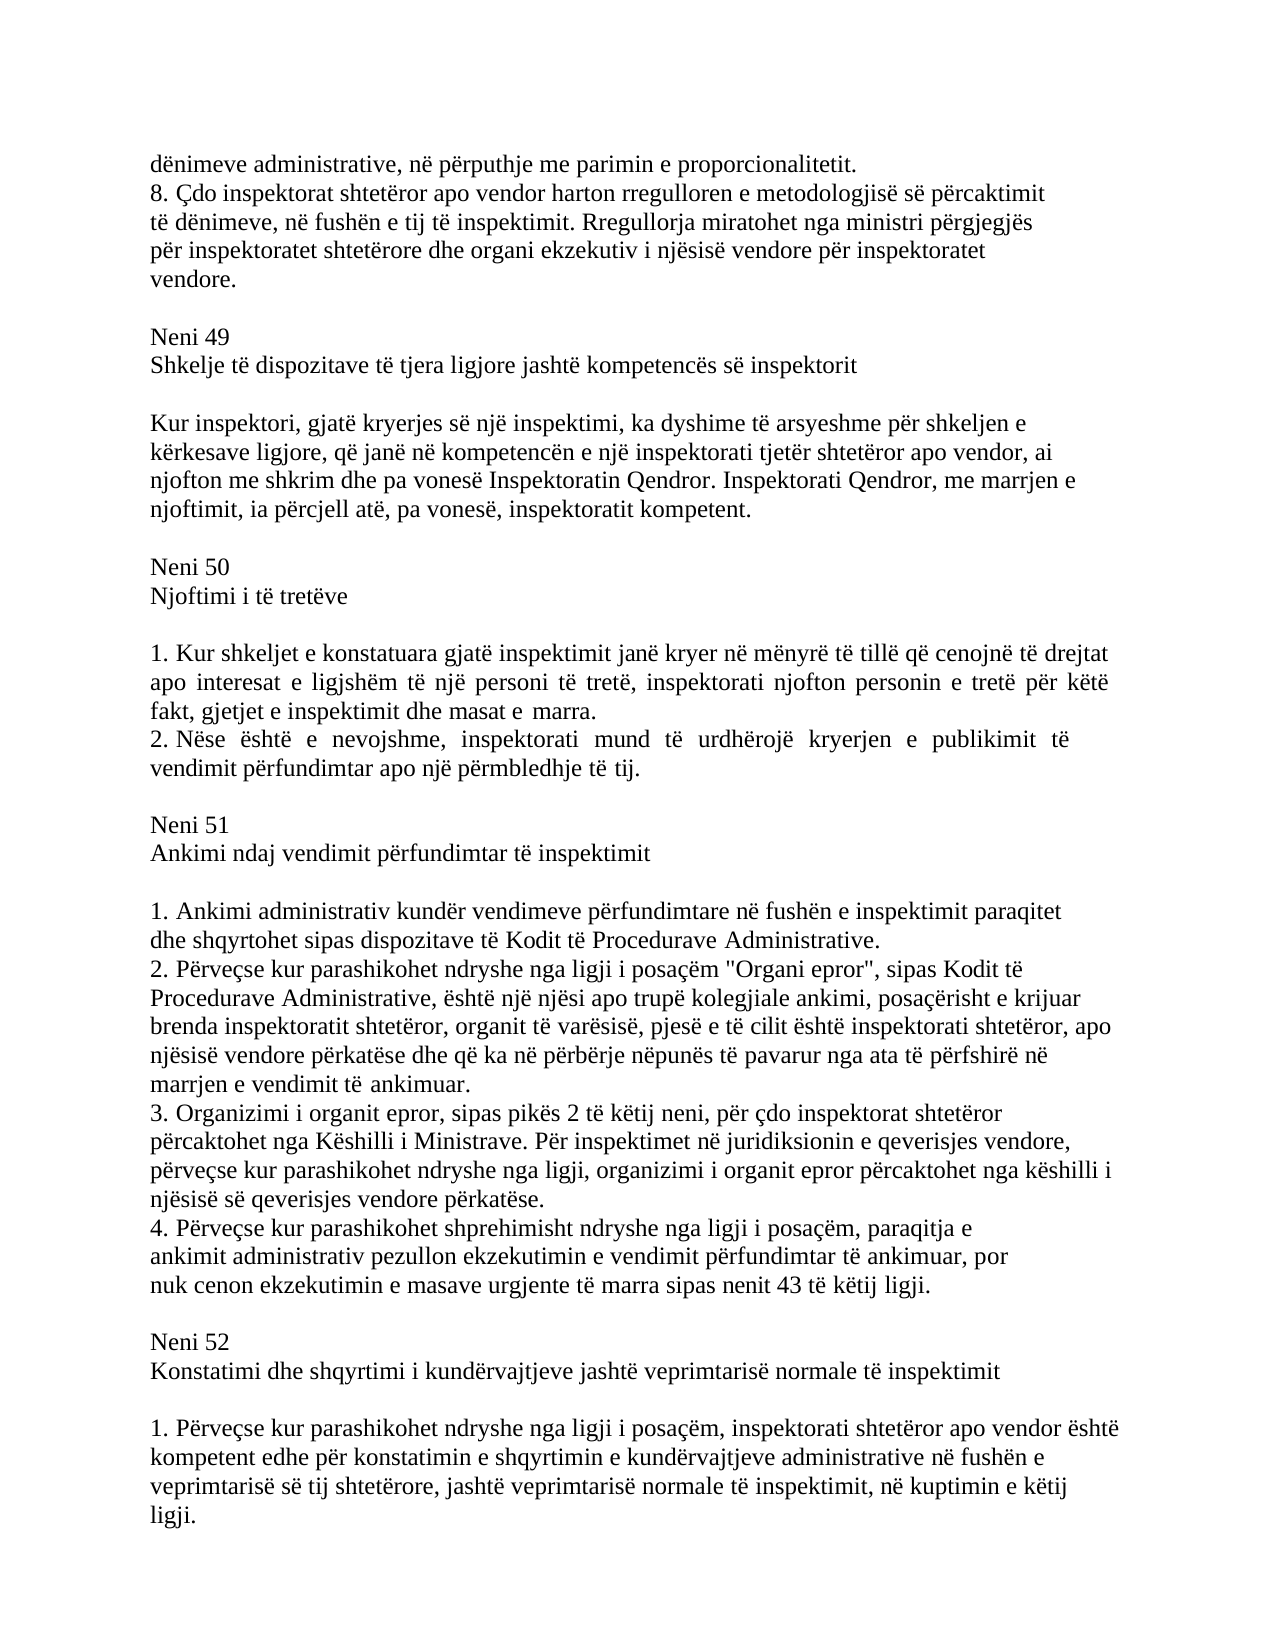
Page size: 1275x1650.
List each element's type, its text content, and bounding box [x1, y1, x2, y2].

list Çdo inspektorat shtetëror apo vendor harton rregulloren e metodologjisë së përcaktimit të dënimeve, në fushën e tij të inspektimit. Rregullorja miratohet nga ministri përgjegjës për inspektoratet shtetërore dhe organi ekzekutiv i njësisë vendore për inspektoratet vendore. [150, 178, 1069, 293]
text Neni 51 [150, 810, 1135, 839]
text Kur inspektori, gjatë kryerjes së një inspektimi, ka dyshime të arsyeshme për shkeljen e kërkesave ligjore, që janë në kompetencën e një inspektorati tjetër shtetëror apo vendor, ai njofton me shkrim dhe pa vonesë Inspektoratin Qendror. Inspektorati Qendror, me marrjen e njoftimit, ia përcjell atë, pa vonesë, inspektoratit kompetent. [150, 408, 1101, 523]
list Kur shkeljet e konstatuara gjatë inspektimit janë kryer në mënyrë të tillë që cenojnë të drejtat apo interesat e ligjshëm të një personi të tretë, inspektorati njofton personin e tretë për këtë fakt, gjetjet e inspektimit dhe masat e marra. [150, 638, 1108, 724]
list Përveçse kur parashikohet ndryshe nga ligji i posaçëm "Organi epror", sipas Kodit të Procedurave Administrative, është një njësi apo trupë kolegjiale ankimi, posaçërisht e krijuar brenda inspektoratit shtetëror, organit të varësisë, pjesë e të cilit është inspektorati shtetëror, apo njësisë vendore përkatëse dhe që ka në përbërje nëpunës të pavarur nga ata të përfshirë në marrjen e vendimit të ankimuar. [150, 954, 1112, 1098]
text Konstatimi dhe shqyrtimi i kundërvajtjeve jashtë veprimtarisë normale të inspektimit [150, 1356, 1135, 1385]
list Ankimi administrativ kundër vendimeve përfundimtare në fushën e inspektimit paraqitet dhe shqyrtohet sipas dispozitave të Kodit të Procedurave Administrative. [150, 896, 1103, 954]
text Shkelje të dispozitave të tjera ligjore jashtë kompetencës së inspektorit [150, 351, 1135, 379]
text Njoftimi i të tretëve [150, 581, 1135, 609]
list Organizimi i organit epror, sipas pikës 2 të këtij neni, për çdo inspektorat shtetëror përcaktohet nga Këshilli i Ministrave. Për inspektimet në juridiksionin e qeverisjes vendore, përveçse kur parashikohet ndryshe nga ligji, organizimi i organit epror përcaktohet nga këshilli i njësisë së qeverisjes vendore përkatëse. [150, 1098, 1122, 1213]
text dënimeve administrative, në përputhje me parimin e proporcionalitetit. [150, 149, 1135, 178]
text Neni 49 [150, 322, 1135, 350]
list Nëse është e nevojshme, inspektorati mund të urdhërojë kryerjen e publikimit të vendimit përfundimtar apo një përmbledhje të tij. [150, 724, 1069, 782]
text Neni 50 [150, 552, 1135, 580]
list Përveçse kur parashikohet ndryshe nga ligji i posaçëm, inspektorati shtetëror apo vendor është kompetent edhe për konstatimin e shqyrtimin e kundërvajtjeve administrative në fushën e veprimtarisë së tij shtetërore, jashtë veprimtarisë normale të inspektimit, në kuptimin e këtij ligji. [150, 1413, 1119, 1528]
text Neni 52 [150, 1327, 1135, 1356]
list Përveçse kur parashikohet shprehimisht ndryshe nga ligji i posaçëm, paraqitja e ankimit administrativ pezullon ekzekutimin e vendimit përfundimtar të ankimuar, por nuk cenon ekzekutimin e masave urgjente të marra sipas nenit 43 të këtij ligji. [150, 1213, 1052, 1299]
text Ankimi ndaj vendimit përfundimtar të inspektimit [150, 839, 1135, 868]
